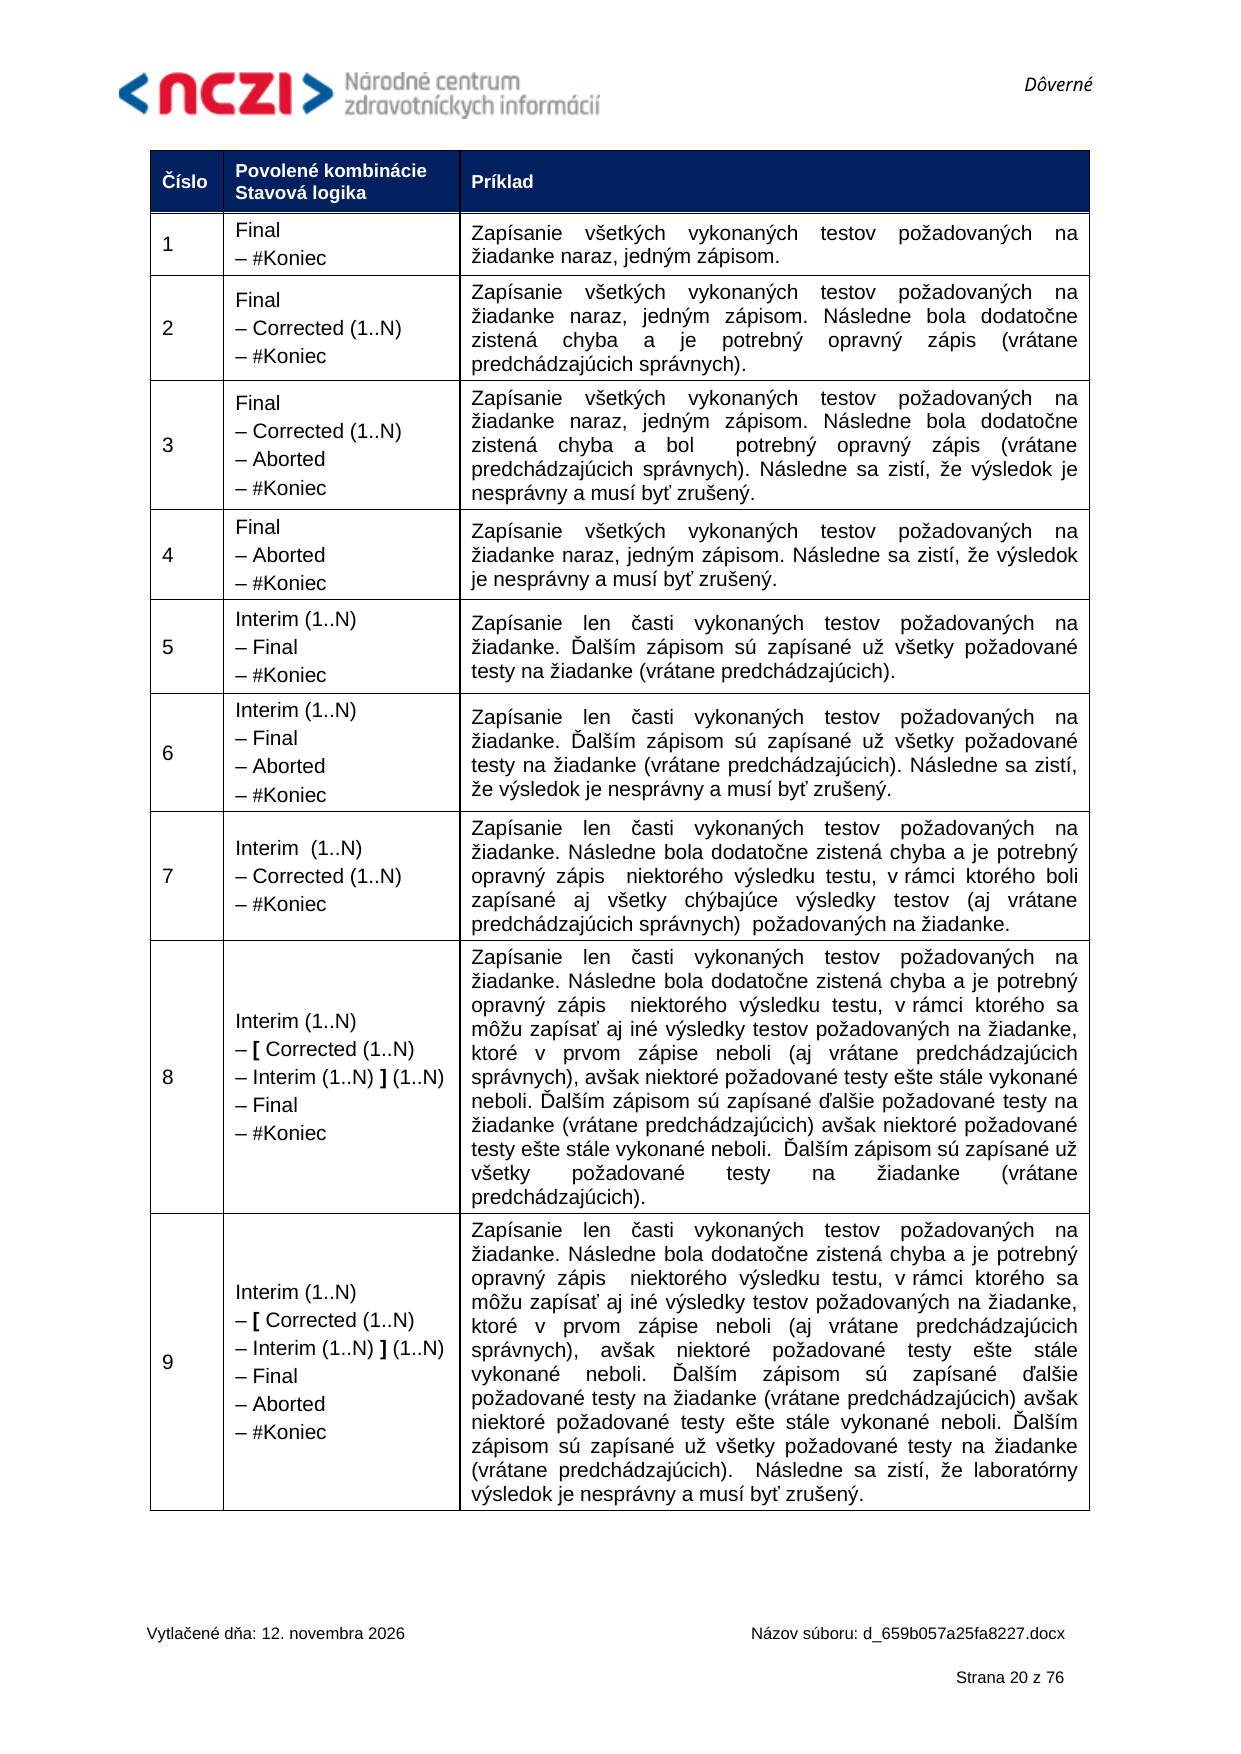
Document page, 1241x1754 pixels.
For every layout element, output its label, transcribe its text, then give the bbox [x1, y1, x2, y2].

table_cell 6 [151, 694, 223, 811]
table_cell Zapísanie len časti vykonaných testov požadovaných na žiadanke. Následne bola dodatočne zistená chyba a je potrebný opravný zápis niektorého výsledku testu, v rámci ktorého sa môžu zapísať aj iné výsledky testov požadovaných na žiadanke, ktoré v prvom zápise neboli (aj vrátane predchádzajúcich správnych), avšak niektoré požadované testy ešte stále vykonané neboli. Ďalším zápisom sú zapísané ďalšie požadované testy na žiadanke (vrátane predchádzajúcich) avšak niektoré požadované testy ešte stále vykonané neboli. Ďalším zápisom sú zapísané už všetky požadované testy na žiadanke (vrátane predchádzajúcich). Následne sa zistí, že laboratórny výsledok je nesprávny a musí byť zrušený. [461, 1214, 1089, 1510]
table_cell 3 [151, 381, 223, 509]
table_cell Zapísanie všetkých vykonaných testov požadovaných na žiadanke naraz, jedným zápisom. Následne sa zistí, že výsledok je nesprávny a musí byť zrušený. [461, 510, 1089, 599]
table_cell Zapísanie len časti vykonaných testov požadovaných na žiadanke. Následne bola dodatočne zistená chyba a je potrebný opravný zápis niektorého výsledku testu, v rámci ktorého boli zapísané aj všetky chýbajúce výsledky testov (aj vrátane predchádzajúcich správnych) požadovaných na žiadanke. [461, 812, 1089, 940]
table_cell 1 [151, 214, 223, 275]
table_cell Interim (1..N) – Final – Aborted – #Koniec [224, 694, 459, 811]
table_cell Zapísanie všetkých vykonaných testov požadovaných na žiadanke naraz, jedným zápisom. Následne bola dodatočne zistená chyba a je potrebný opravný zápis (vrátane predchádzajúcich správnych). [461, 276, 1089, 380]
table_cell Final – Corrected (1..N) – Aborted – #Koniec [224, 381, 459, 509]
table_cell 7 [151, 812, 223, 940]
table_cell Interim (1..N) – Corrected (1..N) – #Koniec [224, 812, 459, 940]
table_header Príklad [461, 151, 1089, 212]
table_cell Final – Aborted – #Koniec [224, 510, 459, 599]
table_cell 9 [151, 1214, 223, 1510]
table_cell Final – Corrected (1..N) – #Koniec [224, 276, 459, 380]
table_cell Zapísanie všetkých vykonaných testov požadovaných na žiadanke naraz, jedným zápisom. [461, 214, 1089, 275]
table_cell Final – #Koniec [224, 214, 459, 275]
table_cell 4 [151, 510, 223, 599]
table_cell Zapísanie len časti vykonaných testov požadovaných na žiadanke. Ďalším zápisom sú zapísané už všetky požadované testy na žiadanke (vrátane predchádzajúcich). Následne sa zistí, že výsledok je nesprávny a musí byť zrušený. [461, 694, 1089, 811]
table_cell Interim (1..N) – [ Corrected (1..N) – Interim (1..N) ] (1..N) – Final – #Koniec [224, 941, 459, 1213]
table_header Povolené kombinácie Stavová logika [224, 151, 459, 212]
table_cell 8 [151, 941, 223, 1213]
table_cell 5 [151, 600, 223, 693]
table_cell Interim (1..N) – [ Corrected (1..N) – Interim (1..N) ] (1..N) – Final – Aborted – #Koniec [224, 1214, 459, 1510]
table_cell Zapísanie len časti vykonaných testov požadovaných na žiadanke. Následne bola dodatočne zistená chyba a je potrebný opravný zápis niektorého výsledku testu, v rámci ktorého sa môžu zapísať aj iné výsledky testov požadovaných na žiadanke, ktoré v prvom zápise neboli (aj vrátane predchádzajúcich správnych), avšak niektoré požadované testy ešte stále vykonané neboli. Ďalším zápisom sú zapísané ďalšie požadované testy na žiadanke (vrátane predchádzajúcich) avšak niektoré požadované testy ešte stále vykonané neboli. Ďalším zápisom sú zapísané už všetky požadované testy na žiadanke (vrátane predchádzajúcich). [461, 941, 1089, 1213]
table_cell Zapísanie všetkých vykonaných testov požadovaných na žiadanke naraz, jedným zápisom. Následne bola dodatočne zistená chyba a bol potrebný opravný zápis (vrátane predchádzajúcich správnych). Následne sa zistí, že výsledok je nesprávny a musí byť zrušený. [461, 381, 1089, 509]
table_cell 2 [151, 276, 223, 380]
table_cell Zapísanie len časti vykonaných testov požadovaných na žiadanke. Ďalším zápisom sú zapísané už všetky požadované testy na žiadanke (vrátane predchádzajúcich). [461, 600, 1089, 693]
table_header Číslo [151, 151, 223, 212]
table_cell Interim (1..N) – Final – #Koniec [224, 600, 459, 693]
picture [118, 72, 600, 119]
